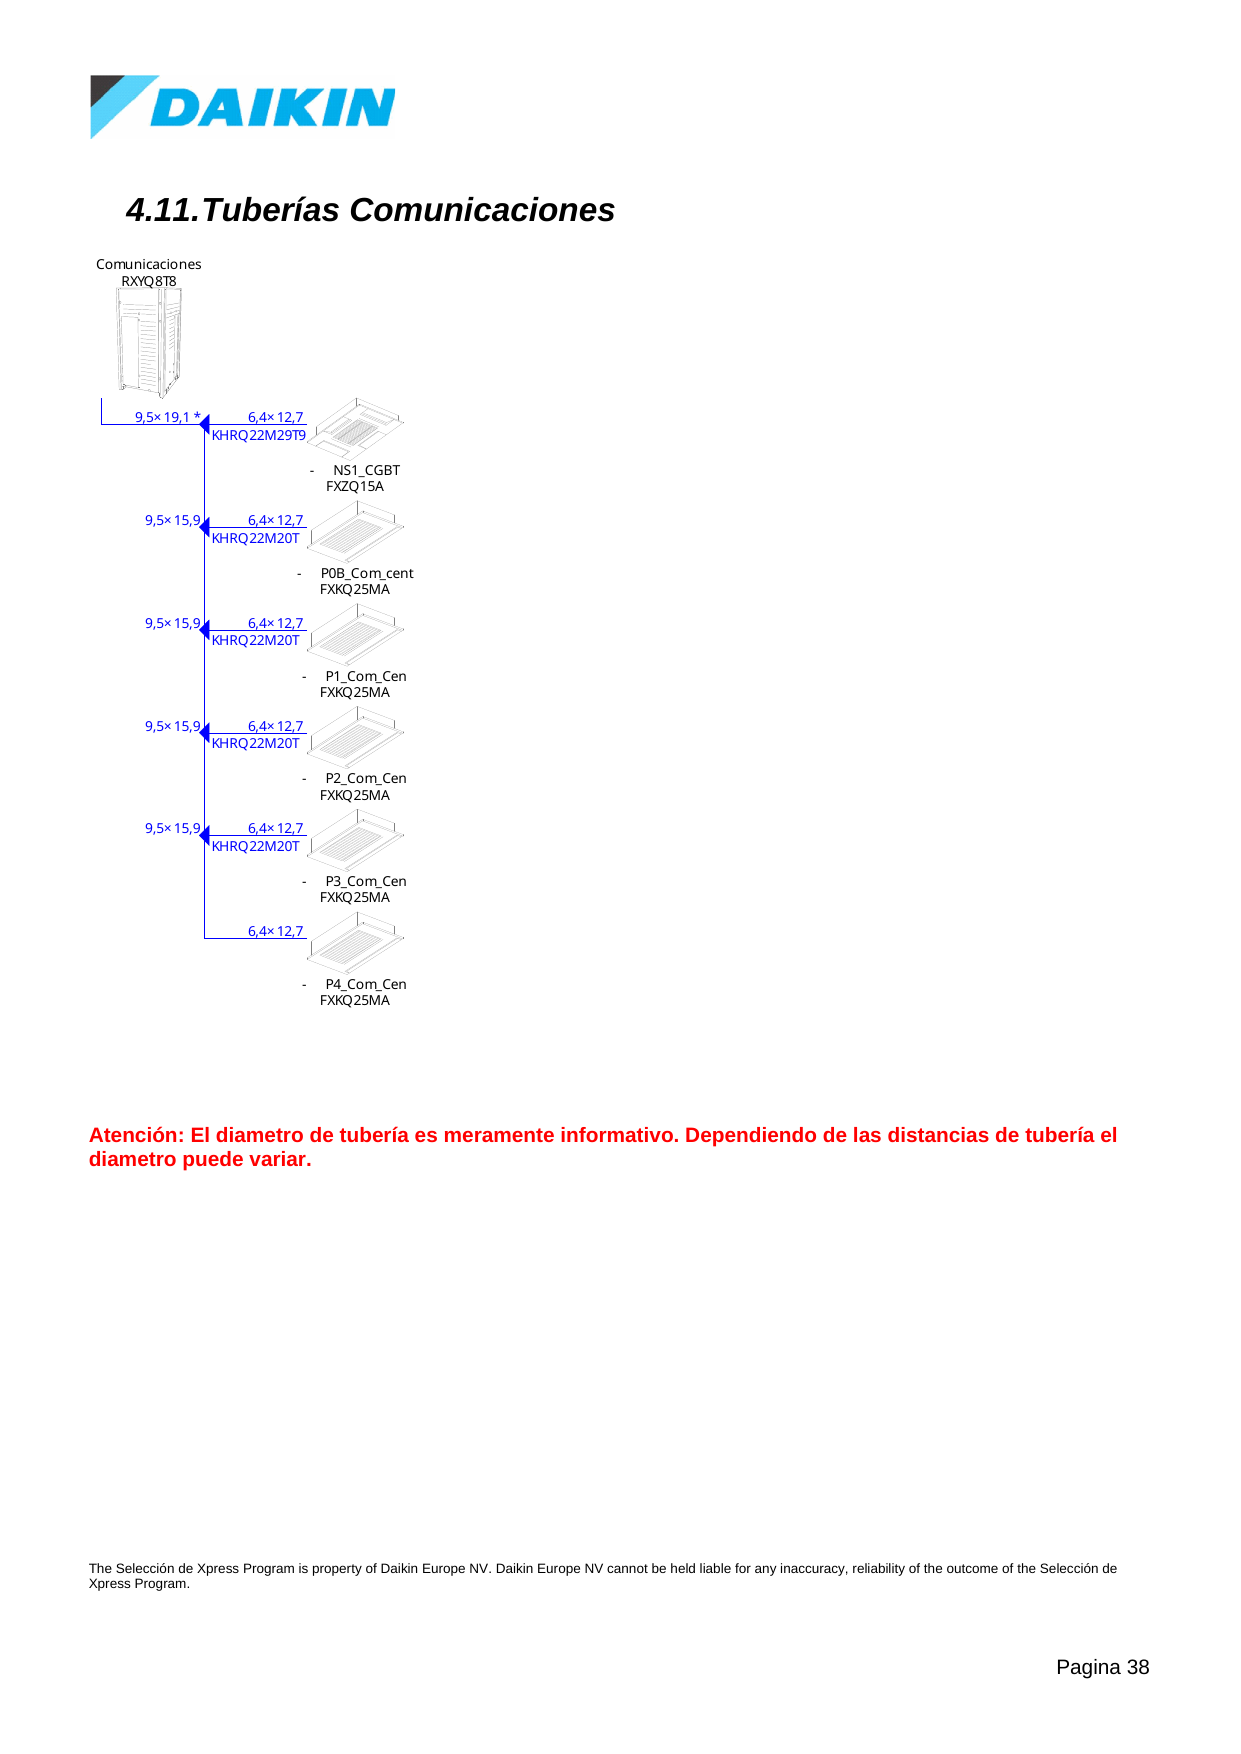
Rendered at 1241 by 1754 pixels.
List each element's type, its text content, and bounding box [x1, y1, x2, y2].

subtitle Tuberías Comunicaciones [126, 190, 1152, 229]
text Atención: El diametro de tubería es meramente informativo. Dependiendo de las distancias de tubería el diametro puede variar. [88, 1122, 1152, 1170]
